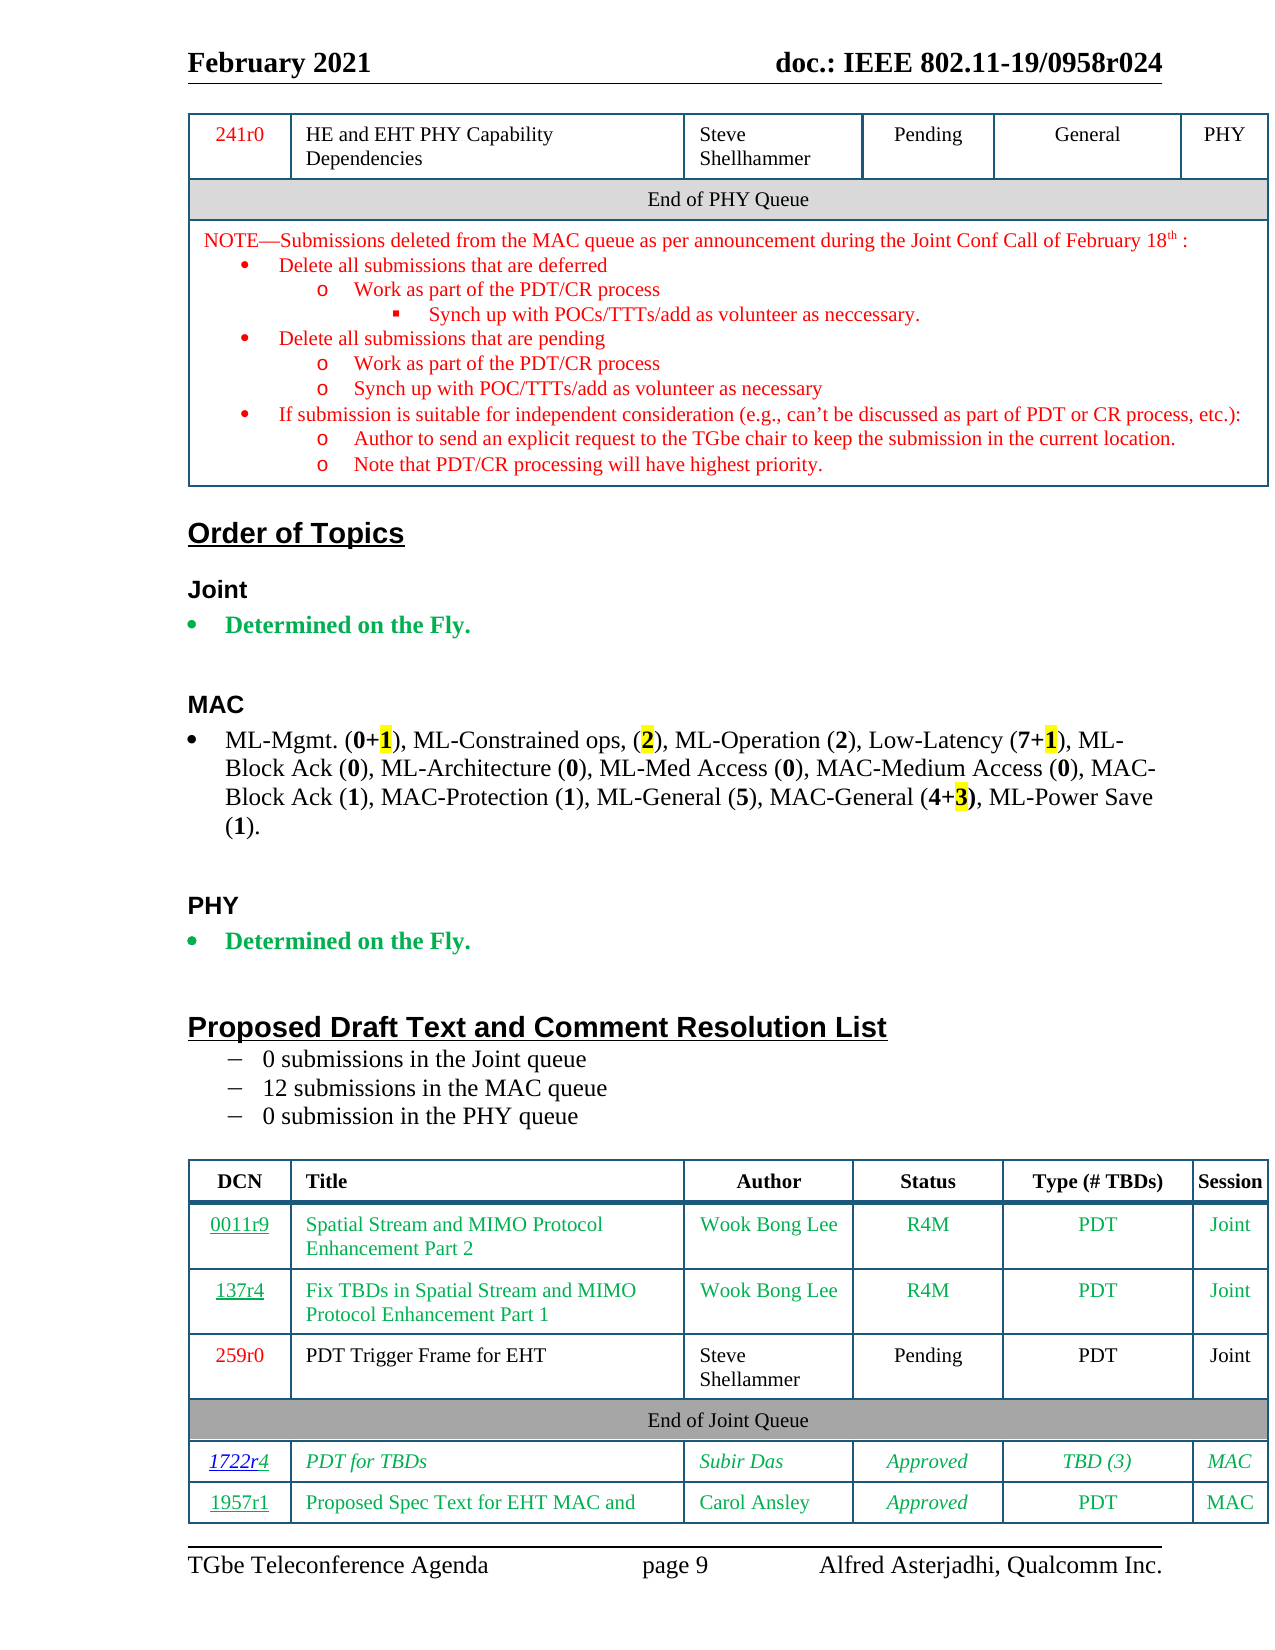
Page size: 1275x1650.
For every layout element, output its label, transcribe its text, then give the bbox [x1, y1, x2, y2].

table_cell Wook Bong Lee [685, 1205, 852, 1268]
table_cell TBD (3) [1004, 1442, 1192, 1481]
table_cell PDT [1004, 1205, 1192, 1268]
table_header Type (# TBDs) [1004, 1161, 1192, 1200]
table_cell 1722r4 [190, 1442, 290, 1481]
subtitle Joint [187, 575, 1162, 603]
table_header Session [1194, 1161, 1267, 1200]
table_header Status [854, 1161, 1002, 1200]
table_cell Subir Das [685, 1442, 852, 1481]
table_cell 137r4 [190, 1270, 290, 1333]
table_cell End of PHY Queue [190, 180, 1267, 219]
table_cell Pending [854, 1335, 1002, 1398]
list 0 submissions in the Joint queue [225, 1044, 1162, 1073]
table_cell MAC [1194, 1442, 1267, 1481]
table_cell 1957r1 [190, 1483, 290, 1522]
table_cell Approved [854, 1483, 1002, 1522]
table_cell Joint [1194, 1205, 1267, 1268]
table_cell NOTE—Submissions deleted from the MAC queue as per announcement during the Joint Conf Call of February 18th : Delete all submissions that are deferred Work as part of the PDT/CR process Synch up with POCs/TTTs/add as volunteer as neccessary. Delete all submissions that are pending Work as part of the PDT/CR process Synch up with POC/TTTs/add as volunteer as necessary If submission is suitable for independent consideration (e.g., can’t be discussed as part of PDT or CR process, etc.): Author to send an explicit request to the TGbe chair to keep the submission in the current location. Note that PDT/CR processing will have highest priority. [190, 221, 1267, 485]
table_cell Approved [854, 1442, 1002, 1481]
table_cell Fix TBDs in Spatial Stream and MIMO Protocol Enhancement Part 1 [292, 1270, 683, 1333]
table_cell R4M [854, 1205, 1002, 1268]
table_cell Wook Bong Lee [685, 1270, 852, 1333]
table_cell PDT [1004, 1335, 1192, 1398]
table_cell PDT Trigger Frame for EHT [292, 1335, 683, 1398]
table_cell MAC [1194, 1483, 1267, 1522]
table_cell PDT for TBDs [292, 1442, 683, 1481]
table_cell Proposed Spec Text for EHT MAC and MLO Intros [292, 1483, 683, 1522]
table_cell Carol Ansley [685, 1483, 852, 1522]
subtitle Proposed Draft Text and Comment Resolution List [187, 1010, 1162, 1044]
subtitle MAC [187, 690, 1162, 718]
table_cell End of Joint Queue [190, 1400, 1267, 1439]
list 0 submission in the PHY queue [225, 1101, 1162, 1130]
table_cell Pending [864, 115, 993, 178]
table_cell Joint [1194, 1335, 1267, 1398]
table_cell Steve Shellhammer [685, 115, 861, 178]
table_cell Joint [1194, 1270, 1267, 1333]
list Determined on the Fly. [187, 926, 1162, 955]
subtitle PHY [187, 891, 1162, 920]
list 12 submissions in the MAC queue [225, 1073, 1162, 1101]
table_cell R4M [854, 1270, 1002, 1333]
table_header DCN [190, 1161, 290, 1200]
table_cell 241r0 [190, 115, 290, 178]
table_cell PDT [1004, 1483, 1192, 1522]
table_cell PHY [1182, 115, 1267, 178]
table_header Author [685, 1161, 852, 1200]
table_cell General [995, 115, 1180, 178]
list Determined on the Fly. [187, 610, 1162, 638]
table_cell 0011r9 [190, 1205, 290, 1268]
table_cell 259r0 [190, 1335, 290, 1398]
subtitle Order of Topics [187, 516, 1162, 550]
list ML-Mgmt. (0+1), ML-Constrained ops, (2), ML-Operation (2), Low-Latency (7+1), ML-Block Ack (0), ML-Architecture (0), ML-Med Access (0), MAC-Medium Access (0), MAC-Block Ack (1), MAC-Protection (1), ML-General (5), MAC-General (4+3), ML-Power Save (1). [187, 725, 1162, 840]
table_header Title [292, 1161, 683, 1200]
table_cell HE and EHT PHY Capability Dependencies [292, 115, 683, 178]
table_cell PDT [1004, 1270, 1192, 1333]
table_cell Spatial Stream and MIMO Protocol Enhancement Part 2 [292, 1205, 683, 1268]
table_cell Steve Shellammer [685, 1335, 852, 1398]
